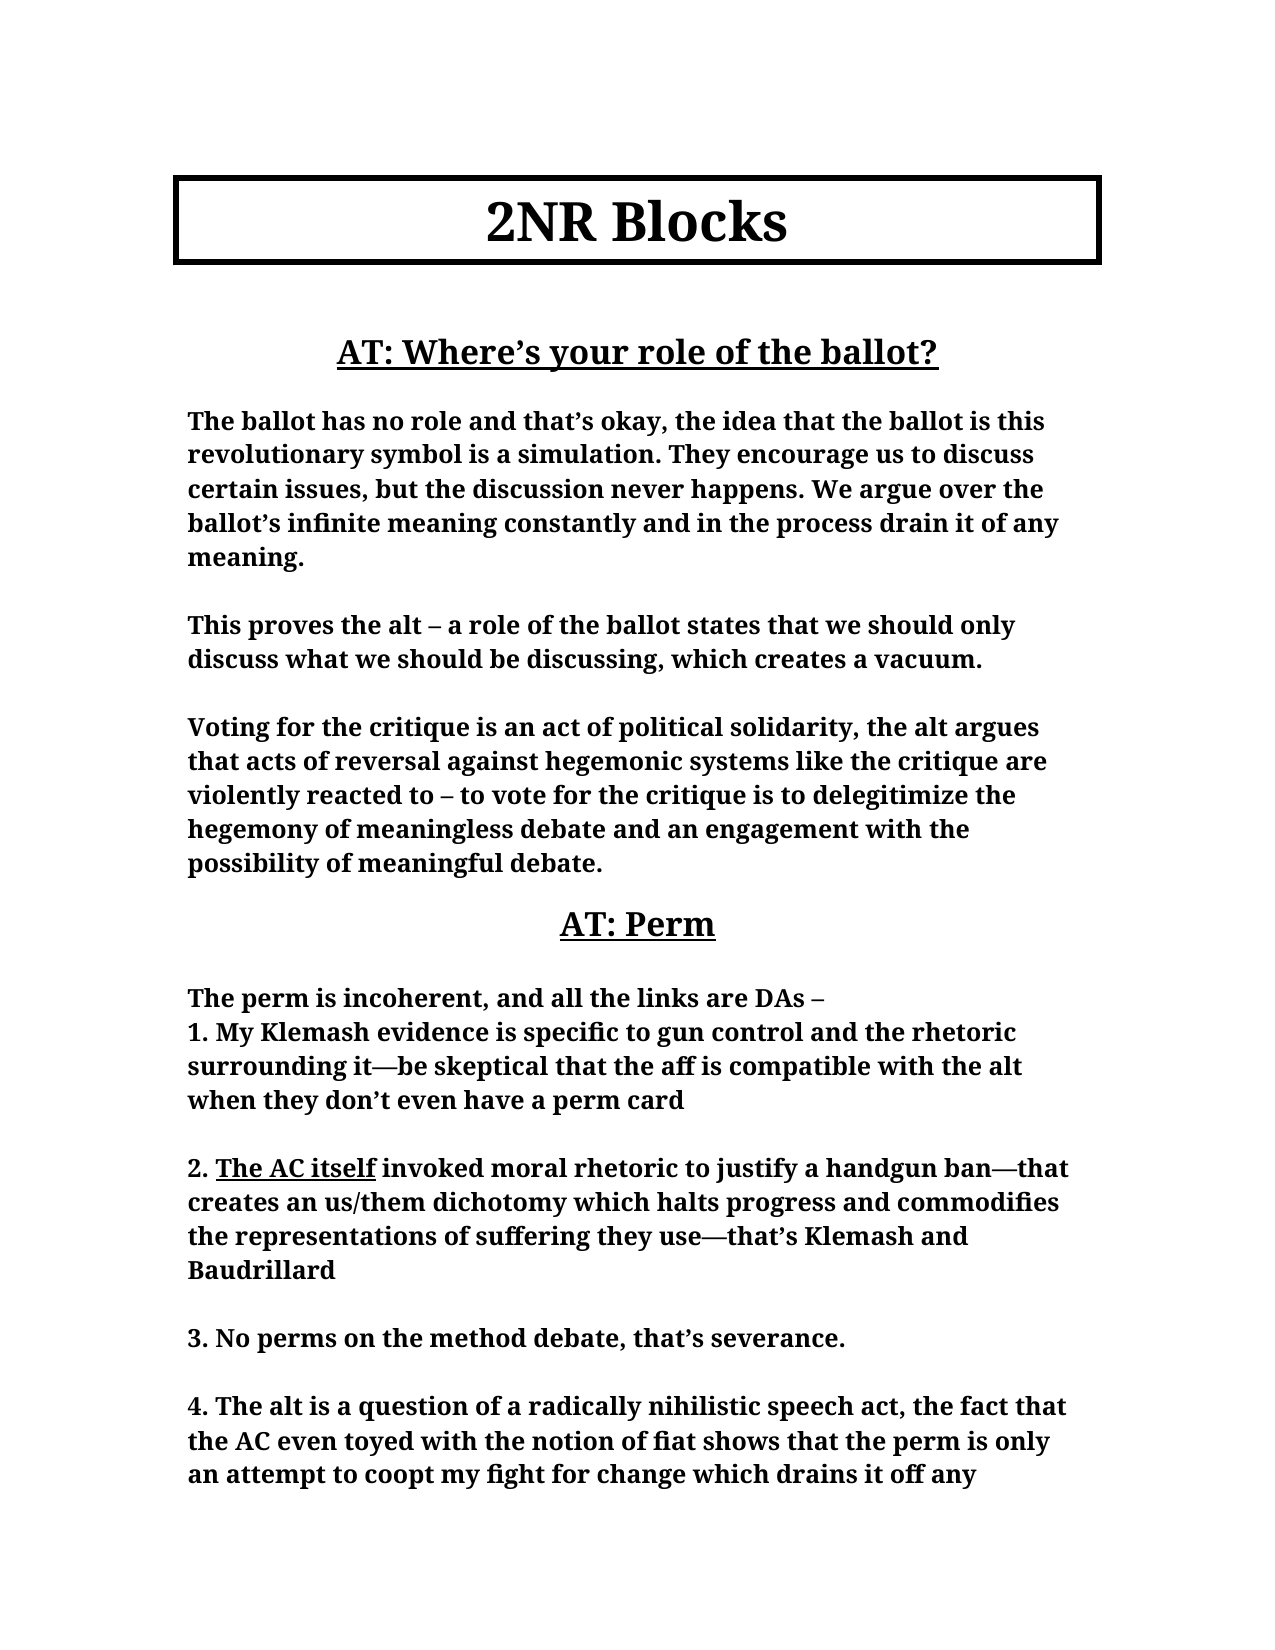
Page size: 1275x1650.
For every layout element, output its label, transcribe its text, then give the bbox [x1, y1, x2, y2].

subtitle 2NR Blocks [179, 181, 1096, 259]
text The ballot has no role and that’s okay, the idea that the ballot is this revolutionary symbol is a simulation. They encourage us to discuss certain issues, but the discussion never happens. We argue over the ballot’s infinite meaning constantly and in the process drain it of any meaning. [187, 403, 1087, 573]
text This proves the alt – a role of the ballot states that we should only discuss what we should be discussing, which creates a vacuum. [187, 607, 1087, 676]
text Voting for the critique is an act of political solidarity, the alt argues that acts of reversal against hegemonic systems like the critique are violently reacted to – to vote for the critique is to delegitimize the hegemony of meaningless debate and an engagement with the possibility of meaningful debate. [187, 710, 1087, 880]
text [187, 1389, 1087, 1491]
subtitle AT: Where’s your role of the ballot? [187, 329, 1087, 374]
text The perm is incoherent, and all the links are DAs – [187, 980, 1087, 1014]
text 1. My Klemash evidence is specific to gun control and the rhetoric surrounding it—be skeptical that the aff is compatible with the alt when they don’t even have a perm card [187, 1014, 1087, 1117]
text 2. The AC itself invoked moral rhetoric to justify a handgun ban—that creates an us/them dichotomy which halts progress and commodifies the representations of suffering they use—that’s Klemash and Baudrillard [187, 1151, 1087, 1287]
text 3. No perms on the method debate, that’s severance. [187, 1321, 1087, 1355]
subtitle AT: Perm [187, 901, 1087, 946]
